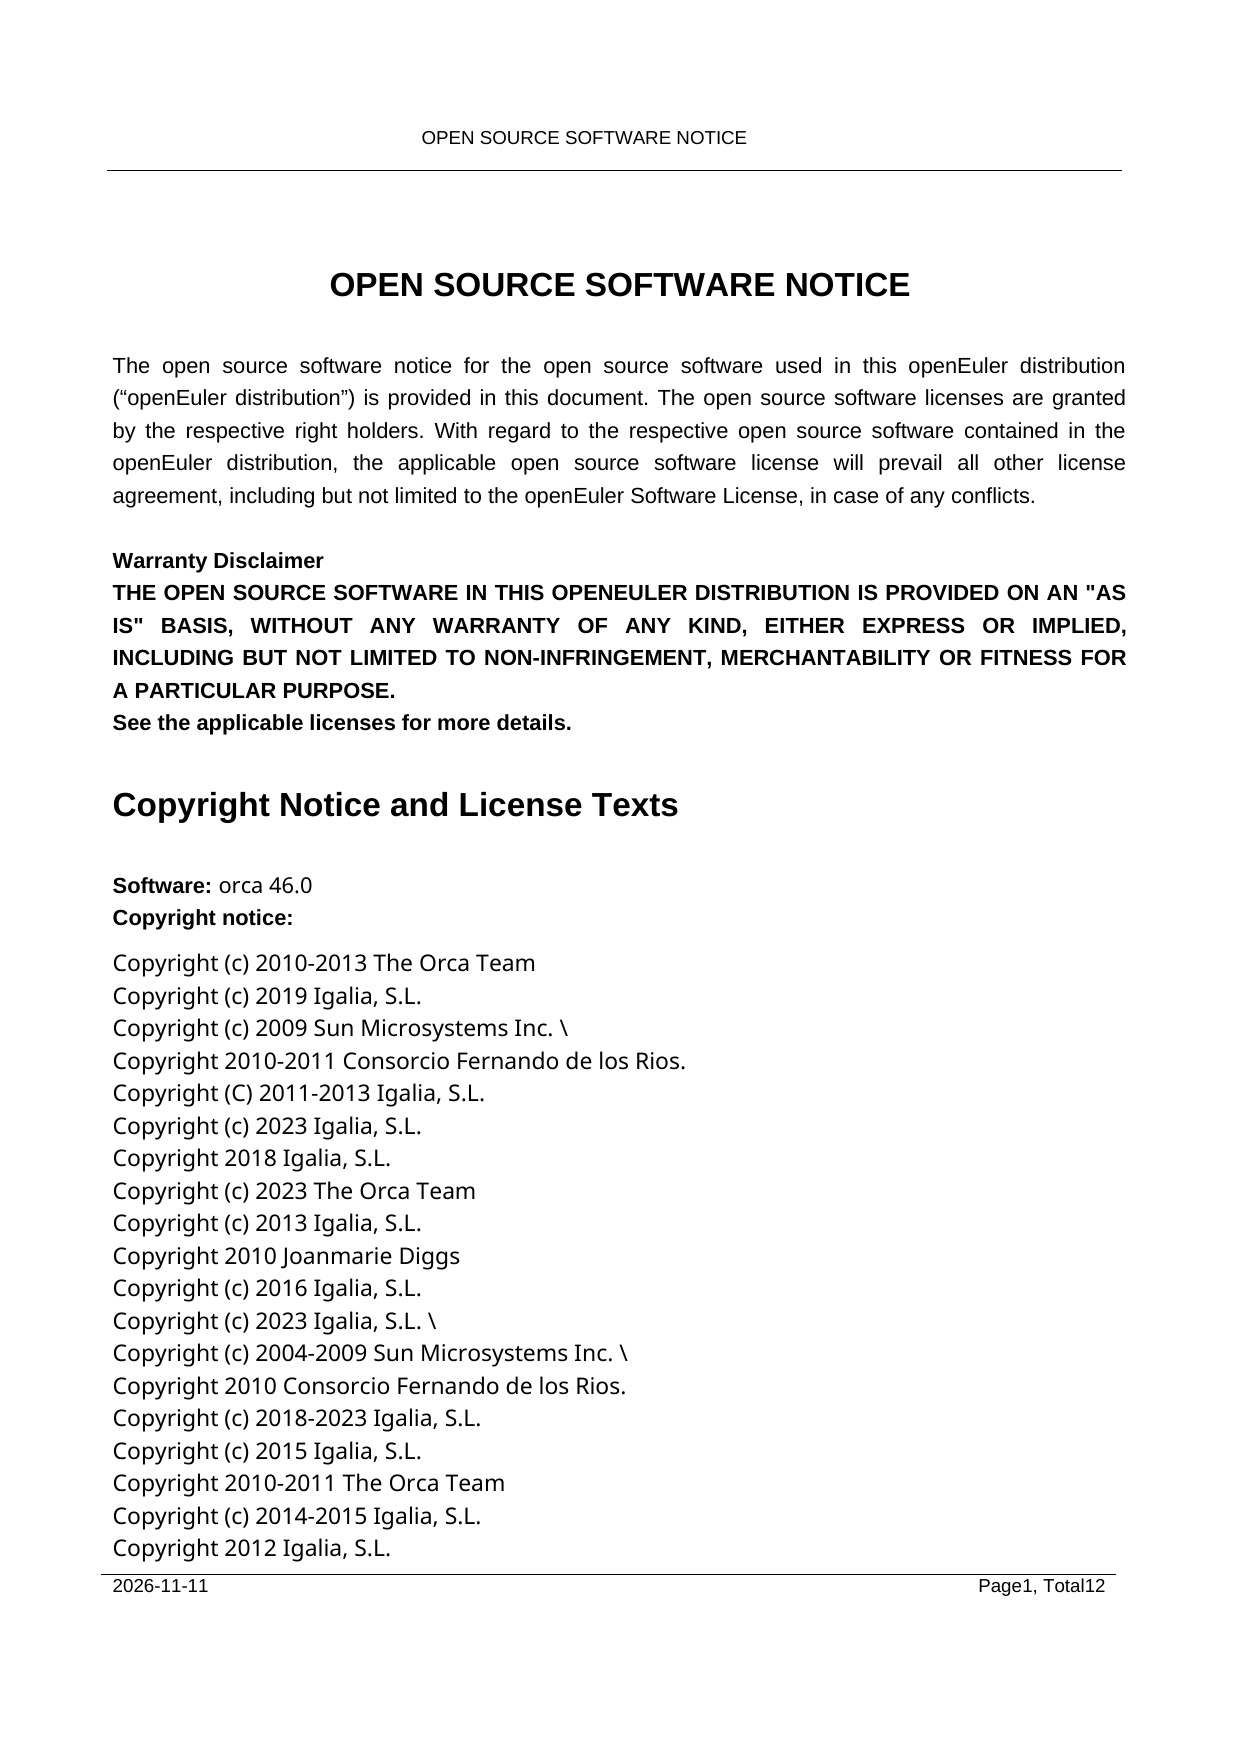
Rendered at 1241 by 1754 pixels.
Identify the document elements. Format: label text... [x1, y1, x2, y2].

text Copyright 2010 Consorcio Fernando de los Rios. [112, 1369, 1128, 1402]
text Copyright (c) 2015 Igalia, S.L. [112, 1434, 1128, 1467]
text Copyright 2010-2011 Consorcio Fernando de los Rios. [112, 1044, 1128, 1077]
title Software: orca 46.0 [112, 869, 1128, 901]
text Copyright (c) 2014-2015 Igalia, S.L. [112, 1499, 1128, 1532]
text Copyright (c) 2010-2013 The Orca Team [112, 947, 1128, 979]
text Copyright (c) 2023 Igalia, S.L. [112, 1109, 1128, 1142]
text Copyright 2018 Igalia, S.L. [112, 1142, 1128, 1174]
text Copyright (c) 2018-2023 Igalia, S.L. [112, 1402, 1128, 1434]
text Copyright (c) 2023 Igalia, S.L. \ [112, 1304, 1128, 1337]
text Copyright (c) 2013 Igalia, S.L. [112, 1207, 1128, 1239]
text THE OPEN SOURCE SOFTWARE IN THIS OPENEULER DISTRIBUTION IS PROVIDED ON AN "AS IS" BASIS, WITHOUT ANY WARRANTY OF ANY KIND, EITHER EXPRESS OR IMPLIED, INCLUDING BUT NOT LIMITED TO NON-INFRINGEMENT, MERCHANTABILITY OR FITNESS FOR A PARTICULAR PURPOSE. See the applicable licenses for more details. [112, 576, 1128, 739]
text Copyright (c) 2009 Sun Microsystems Inc. \ [112, 1012, 1128, 1044]
text The open source software notice for the open source software used in this openEuler distribution (“openEuler distribution”) is provided in this document. The open source software licenses are granted by the respective right holders. With regard to the respective open source software contained in the openEuler distribution, the applicable open source software license will prevail all other license agreement, including but not limited to the openEuler Software License, in case of any conflicts. [112, 349, 1128, 511]
text Copyright (c) 2004-2009 Sun Microsystems Inc. \ [112, 1337, 1128, 1369]
text Copyright 2012 Igalia, S.L. [112, 1532, 1128, 1564]
text OPEN SOURCE SOFTWARE NOTICE [112, 251, 1128, 316]
text Copyright notice: [112, 901, 1128, 934]
text Copyright (C) 2011-2013 Igalia, S.L. [112, 1077, 1128, 1109]
text Warranty Disclaimer [112, 544, 1128, 576]
text Copyright (c) 2019 Igalia, S.L. [112, 979, 1128, 1012]
text Copyright (c) 2023 The Orca Team [112, 1174, 1128, 1207]
text Copyright Notice and License Texts [112, 771, 1128, 836]
text Copyright 2010-2011 The Orca Team [112, 1467, 1128, 1499]
text Copyright (c) 2016 Igalia, S.L. [112, 1272, 1128, 1304]
text Copyright 2010 Joanmarie Diggs [112, 1239, 1128, 1272]
